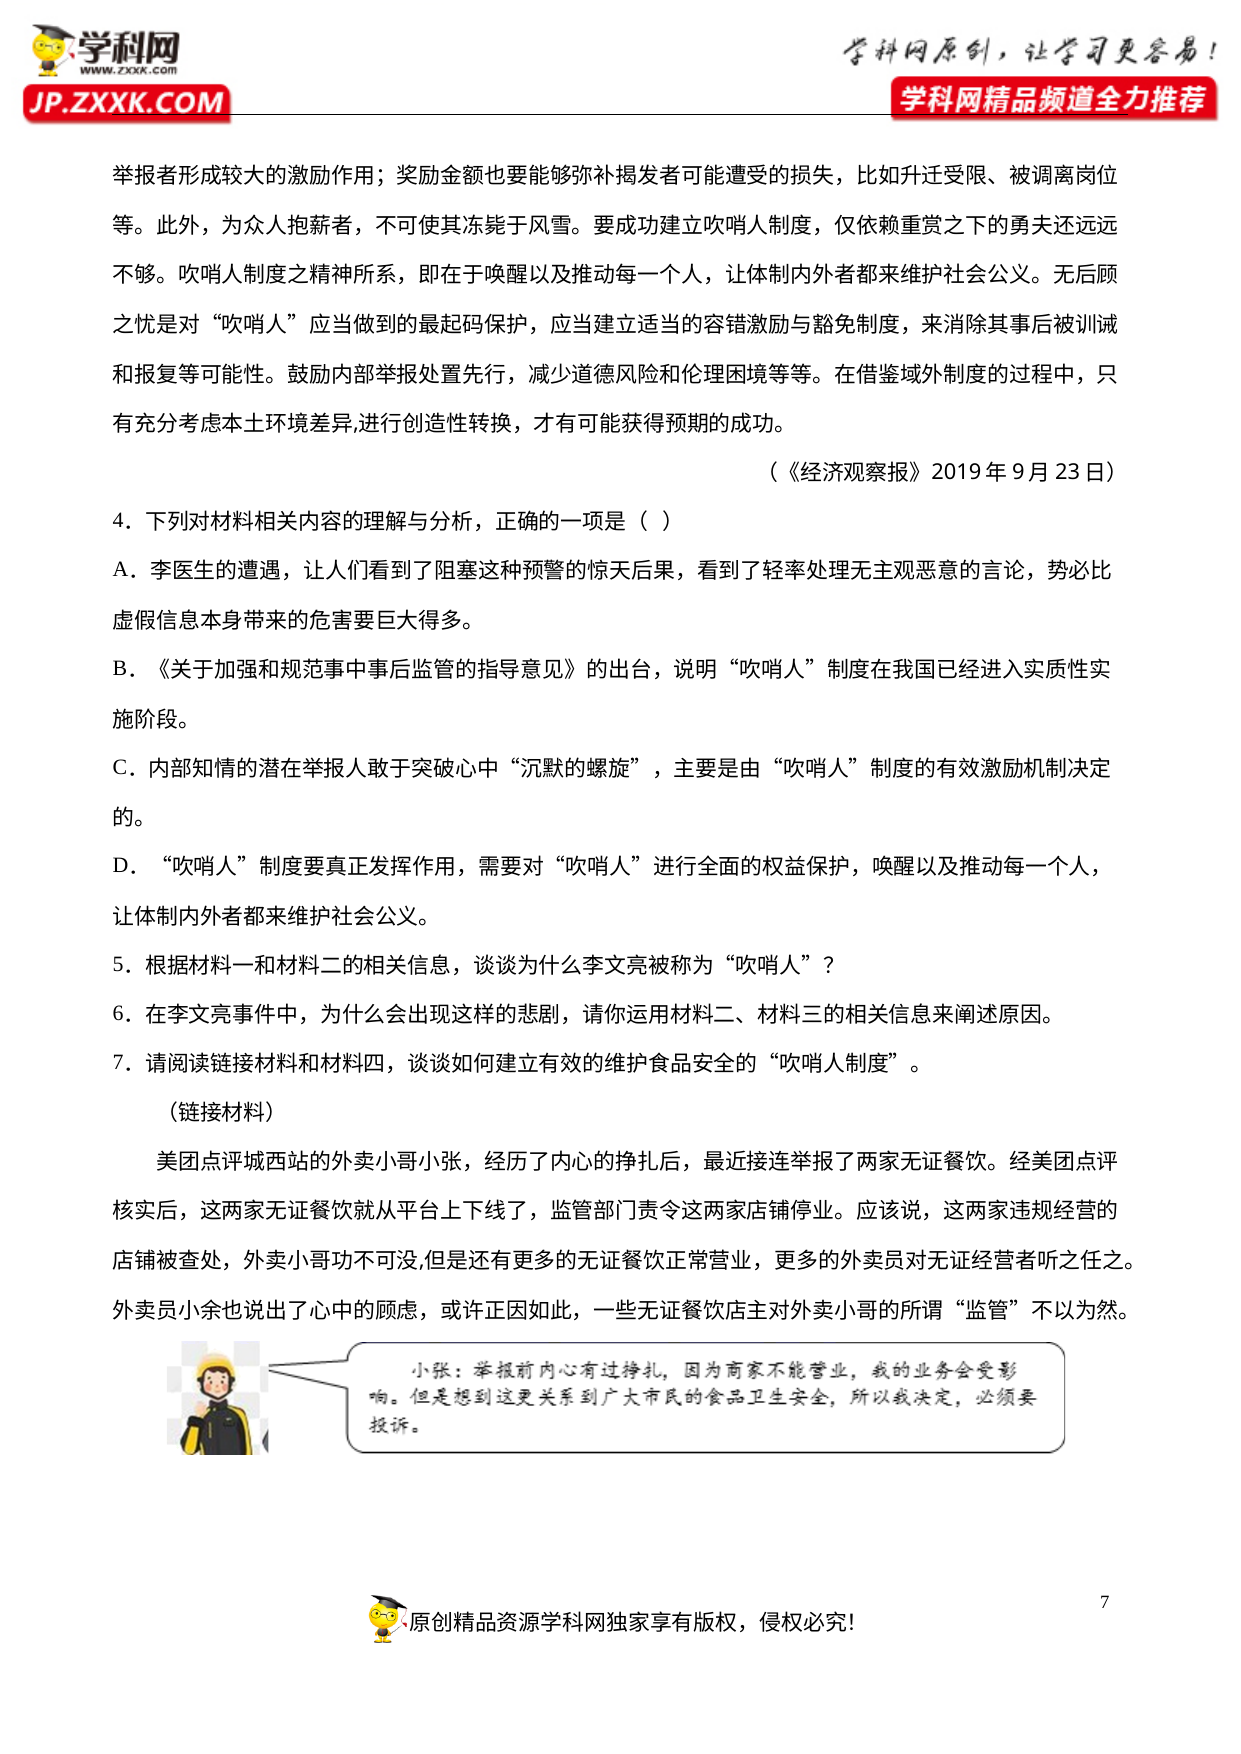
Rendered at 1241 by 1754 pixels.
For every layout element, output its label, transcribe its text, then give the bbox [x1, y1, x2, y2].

picture [0, 3, 1241, 144]
text D．“吹哨人”制度要真正发挥作用，需要对“吹哨人”进行全面的权益保护，唤醒以及推动每一个人，让体制内外者都来维护社会公义。 [112, 848, 1128, 931]
text A．李医生的遭遇，让人们看到了阻塞这种预警的惊天后果，看到了轻率处理无主观恶意的言论，势必比虚假信息本身带来的危害要巨大得多。 [112, 552, 1128, 635]
text 美团点评城西站的外卖小哥小张，经历了内心的挣扎后，最近接连举报了两家无证餐饮。经美团点评核实后，这两家无证餐饮就从平台上下线了，监管部门责令这两家店铺停业。应该说，这两家违规经营的店铺被查处，外卖小哥功不可没,但是还有更多的无证餐饮正常营业，更多的外卖员对无证经营者听之任之。外卖员小余也说出了心中的顾虑，或许正因如此，一些无证餐饮店主对外卖小哥的所谓“监管”不以为然。 [112, 1143, 1128, 1325]
text （《经济观察报》2019年9月23日） [112, 454, 1128, 488]
picture [363, 1591, 409, 1645]
text 7．请阅读链接材料和材料四，谈谈如何建立有效的维护食品安全的“吹哨人制度”。 [112, 1045, 1128, 1078]
text B．《关于加强和规范事中事后监管的指导意见》的出台，说明“吹哨人”制度在我国已经进入实质性实施阶段。 [112, 651, 1128, 734]
picture [166, 1341, 1066, 1455]
text 4．下列对材料相关内容的理解与分析，正确的一项是（ ） [112, 503, 1128, 537]
text （链接材料） [112, 1094, 1128, 1127]
text 6．在李文亮事件中，为什么会出现这样的悲剧，请你运用材料二、材料三的相关信息来阐述原因。 [112, 996, 1128, 1029]
text C．内部知情的潜在举报人敢于突破心中“沉默的螺旋”，主要是由“吹哨人”制度的有效激励机制决定的。 [112, 750, 1128, 833]
text 5．根据材料一和材料二的相关信息，谈谈为什么李文亮被称为“吹哨人”？ [112, 947, 1128, 980]
